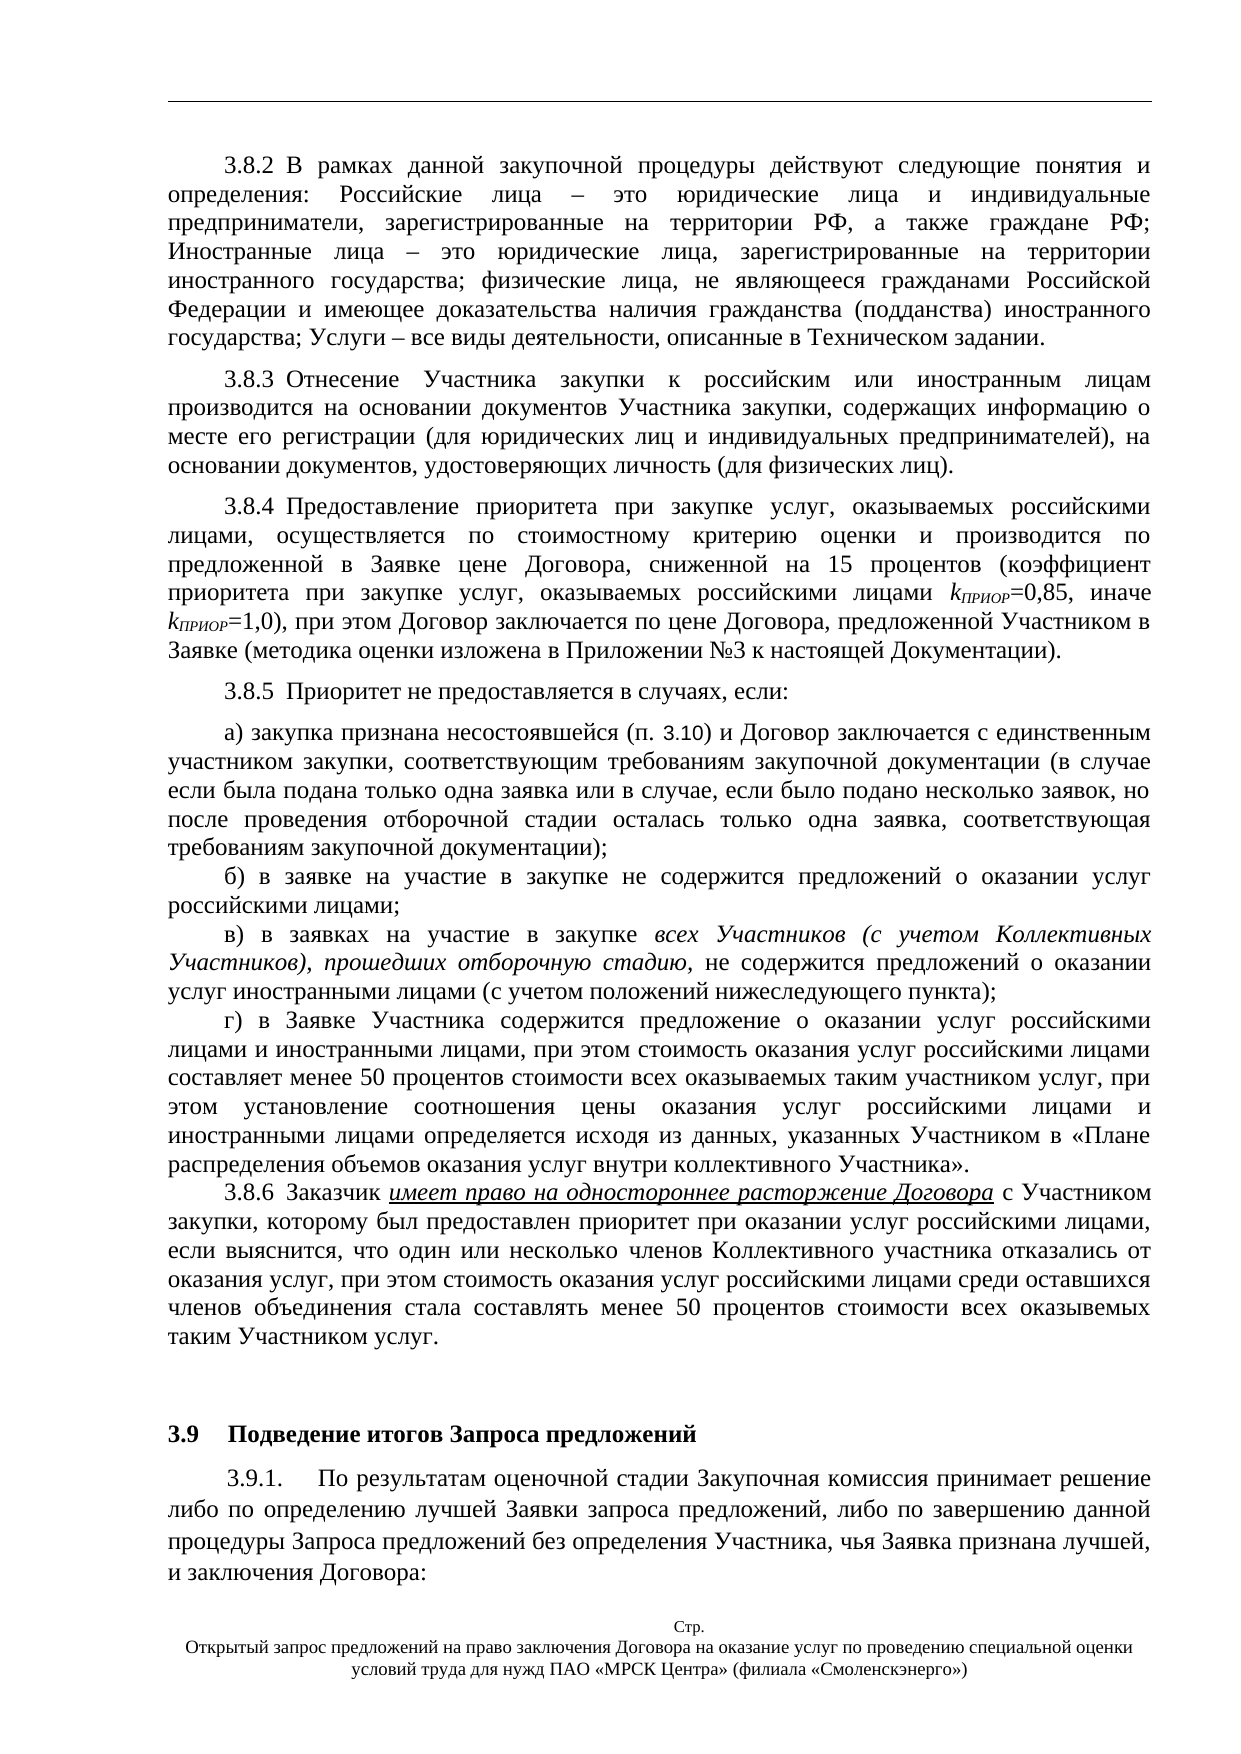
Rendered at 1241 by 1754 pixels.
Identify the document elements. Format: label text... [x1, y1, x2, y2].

text в) в заявках на участие в закупке всех Участников (с учетом Коллективных Участников), прошедших отборочную стадию, не содержится предложений о оказании услуг иностранными лицами (с учетом положений нижеследующего пункта); [168, 919, 1152, 1005]
list Заказчик имеет право на одностороннее расторжение Договора с Участником закупки, которому был предоставлен приоритет при оказании услуг российскими лицами, если выяснится, что один или несколько членов Коллективного участника отказались от оказания услуг, при этом стоимость оказания услуг российскими лицами среди оставшихся членов объединения стала составлять менее 50 процентов стоимости всех оказывемых таким Участником услуг. [168, 1177, 1152, 1350]
list Предоставление приоритета при закупке услуг, оказываемых российскими лицами, осуществляется по стоимостному критерию оценки и производится по предложенной в Заявке цене Договора, сниженной на 15 процентов (коэффициент приоритета при закупке услуг, оказываемых российскими лицами kПРИОР=0,85, иначе kПРИОР=1,0), при этом Договор заключается по цене Договора, предложенной Участником в Заявке (методика оценки изложена в Приложении №3 к настоящей Документации). [168, 491, 1152, 664]
subtitle Подведение итогов Запроса предложений [168, 1419, 1152, 1447]
text а) закупка признана несостоявшейся (п. 3.10) и Договор заключается с единственным участником закупки, соответствующим требованиям закупочной документации (в случае если была подана только одна заявка или в случае, если было подано несколько заявок, но после проведения отборочной стадии осталась только одна заявка, соответствующая требованиям закупочной документации); [168, 717, 1152, 861]
list Приоритет не предоставляется в случаях, если: [168, 676, 1152, 705]
text б) в заявке на участие в закупке не содержится предложений о оказании услуг российскими лицами; [168, 861, 1152, 919]
list В рамках данной закупочной процедуры действуют следующие понятия и определения: Российские лица – это юридические лица и индивидуальные предприниматели, зарегистрированные на территории РФ, а также граждане РФ; Иностранные лица – это юридические лица, зарегистрированные на территории иностранного государства; физические лица, не являющееся гражданами Российской Федерации и имеющее доказательства наличия гражданства (подданства) иностранного государства; Услуги – все виды деятельности, описанные в Техническом задании. [168, 150, 1152, 351]
text г) в Заявке Участника содержится предложение о оказании услуг российскими лицами и иностранными лицами, при этом стоимость оказания услуг российскими лицами составляет менее 50 процентов стоимости всех оказываемых таким участником услуг, при этом установление соотношения цены оказания услуг российскими лицами и иностранными лицами определяется исходя из данных, указанных Участником в «Плане распределения объемов оказания услуг внутри коллективного Участника». [168, 1005, 1152, 1177]
list Отнесение Участника закупки к российским или иностранным лицам производится на основании документов Участника закупки, содержащих информацию о месте его регистрации (для юридических лиц и индивидуальных предпринимателей), на основании документов, удостоверяющих личность (для физических лиц). [168, 364, 1152, 479]
list По результатам оценочной стадии Закупочная комиссия принимает решение либо по определению лучшей Заявки запроса предложений, либо по завершению данной процедуры Запроса предложений без определения Участника, чья Заявка признана лучшей, и заключения Договора: [168, 1463, 1152, 1586]
